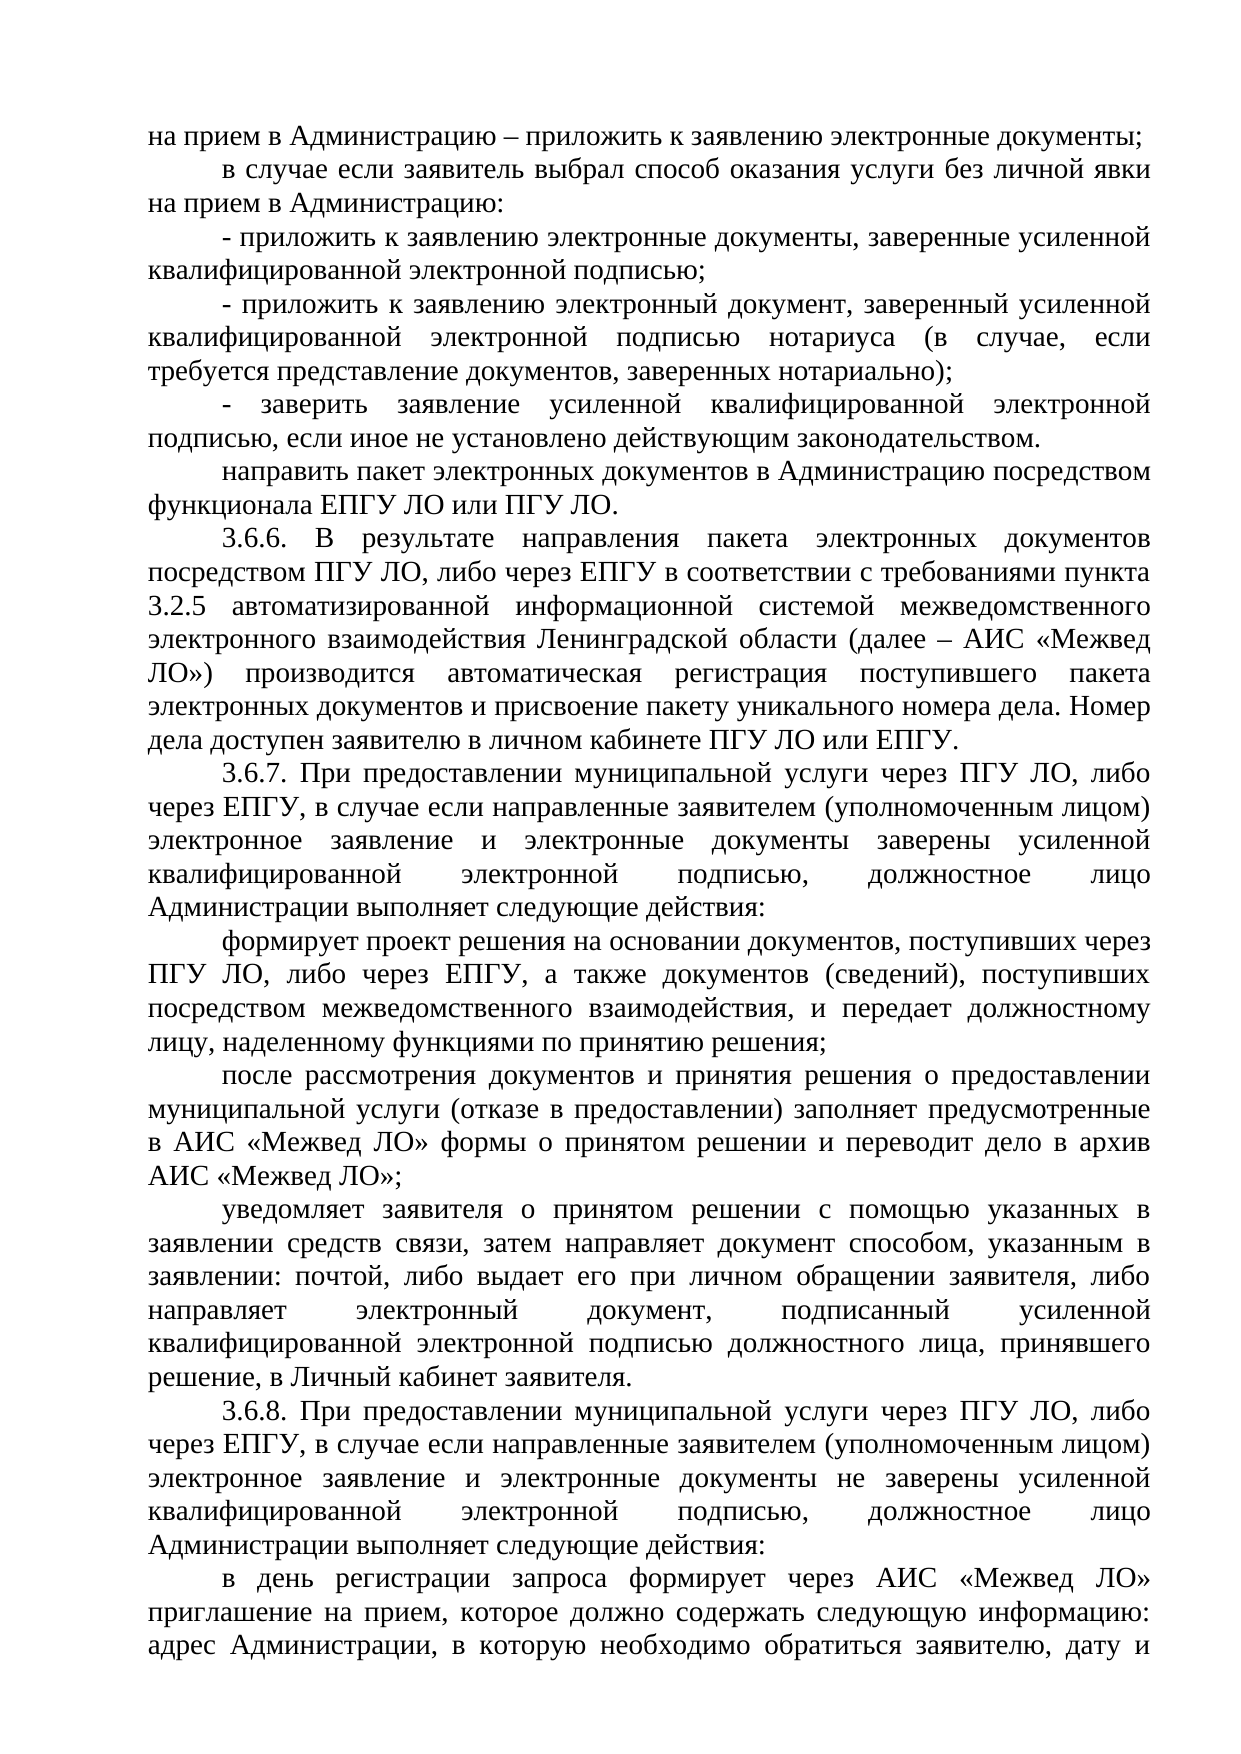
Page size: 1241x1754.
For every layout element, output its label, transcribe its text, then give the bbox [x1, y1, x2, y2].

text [148, 118, 1152, 152]
text - заверить заявление усиленной квалифицированной электронной подписью, если иное не установлено действующим законодательством. [148, 386, 1152, 453]
text в случае если заявитель выбрал способ оказания услуги без личной явки на прием в Администрацию: [148, 152, 1152, 219]
text - приложить к заявлению электронный документ, заверенный усиленной квалифицированной электронной подписью нотариуса (в случае, если требуется представление документов, заверенных нотариально); [148, 286, 1152, 386]
text 3.6.8. При предоставлении муниципальной услуги через ПГУ ЛО, либо через ЕПГУ, в случае если направленные заявителем (уполномоченным лицом) электронное заявление и электронные документы не заверены усиленной квалифицированной электронной подписью, должностное лицо Администрации выполняет следующие действия: [148, 1393, 1152, 1560]
text направить пакет электронных документов в Администрацию посредством функционала ЕПГУ ЛО или ПГУ ЛО. [148, 453, 1152, 521]
text 3.6.6. В результате направления пакета электронных документов посредством ПГУ ЛО, либо через ЕПГУ в соответствии с требованиями пункта 3.2.5 автоматизированной информационной системой межведомственного электронного взаимодействия Ленинградской области (далее – АИС «Межвед ЛО») производится автоматическая регистрация поступившего пакета электронных документов и присвоение пакету уникального номера дела. Номер дела доступен заявителю в личном кабинете ПГУ ЛО или ЕПГУ. [148, 521, 1152, 755]
text - приложить к заявлению электронные документы, заверенные усиленной квалифицированной электронной подписью; [148, 219, 1152, 286]
text формирует проект решения на основании документов, поступивших через ПГУ ЛО, либо через ЕПГУ, а также документов (сведений), поступивших посредством межведомственного взаимодействия, и передает должностному лицу, наделенному функциями по принятию решения; [148, 923, 1152, 1057]
text после рассмотрения документов и принятия решения о предоставлении муниципальной услуги (отказе в предоставлении) заполняет предусмотренные в АИС «Межвед ЛО» формы о принятом решении и переводит дело в архив АИС «Межвед ЛО»; [148, 1057, 1152, 1191]
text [148, 1560, 1152, 1661]
text уведомляет заявителя о принятом решении с помощью указанных в заявлении средств связи, затем направляет документ способом, указанным в заявлении: почтой, либо выдает его при личном обращении заявителя, либо направляет электронный документ, подписанный усиленной квалифицированной электронной подписью должностного лица, принявшего решение, в Личный кабинет заявителя. [148, 1191, 1152, 1393]
text 3.6.7. При предоставлении муниципальной услуги через ПГУ ЛО, либо через ЕПГУ, в случае если направленные заявителем (уполномоченным лицом) электронное заявление и электронные документы заверены усиленной квалифицированной электронной подписью, должностное лицо Администрации выполняет следующие действия: [148, 755, 1152, 923]
